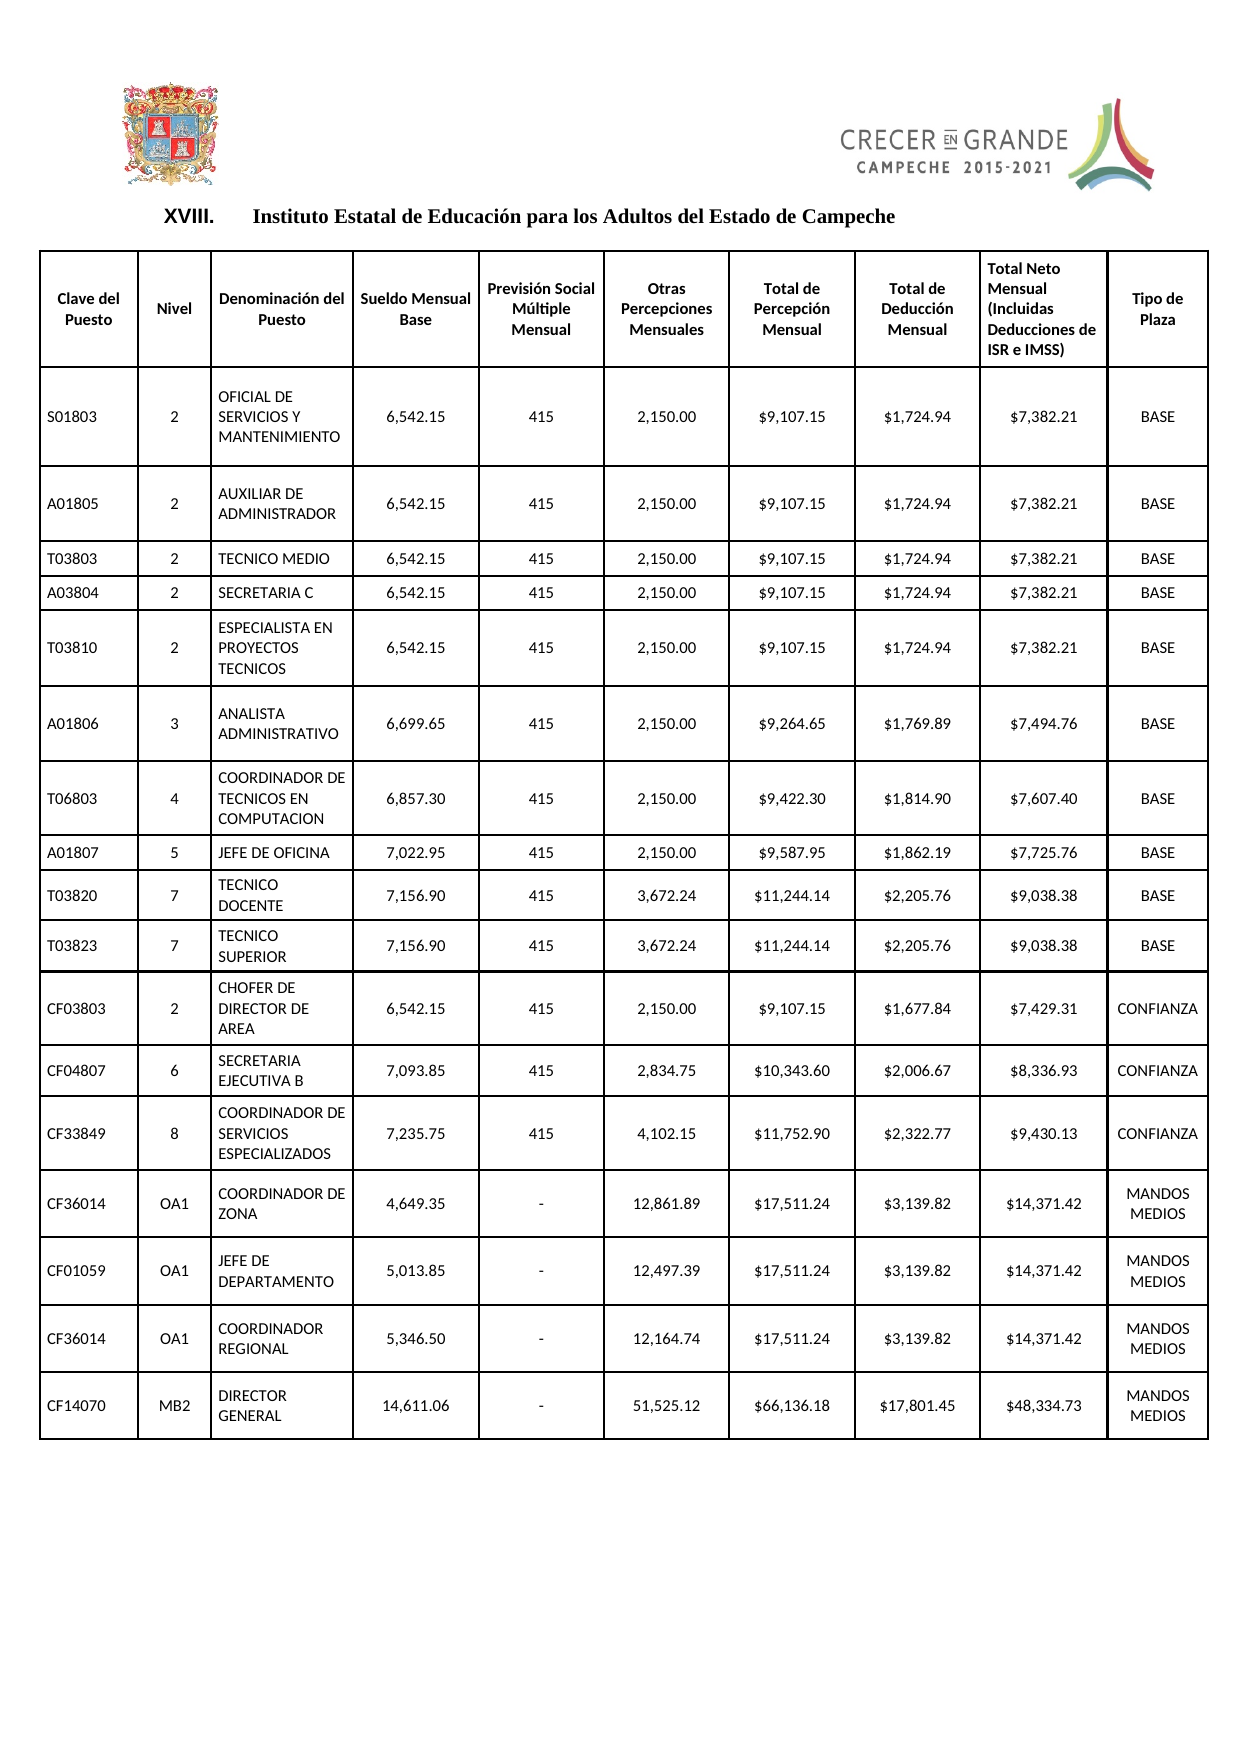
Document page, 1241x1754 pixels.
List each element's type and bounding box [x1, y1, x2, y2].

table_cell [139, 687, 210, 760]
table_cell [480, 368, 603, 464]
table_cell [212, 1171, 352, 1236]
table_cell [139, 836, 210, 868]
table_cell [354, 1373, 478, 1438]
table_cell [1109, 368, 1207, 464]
picture [835, 92, 1159, 195]
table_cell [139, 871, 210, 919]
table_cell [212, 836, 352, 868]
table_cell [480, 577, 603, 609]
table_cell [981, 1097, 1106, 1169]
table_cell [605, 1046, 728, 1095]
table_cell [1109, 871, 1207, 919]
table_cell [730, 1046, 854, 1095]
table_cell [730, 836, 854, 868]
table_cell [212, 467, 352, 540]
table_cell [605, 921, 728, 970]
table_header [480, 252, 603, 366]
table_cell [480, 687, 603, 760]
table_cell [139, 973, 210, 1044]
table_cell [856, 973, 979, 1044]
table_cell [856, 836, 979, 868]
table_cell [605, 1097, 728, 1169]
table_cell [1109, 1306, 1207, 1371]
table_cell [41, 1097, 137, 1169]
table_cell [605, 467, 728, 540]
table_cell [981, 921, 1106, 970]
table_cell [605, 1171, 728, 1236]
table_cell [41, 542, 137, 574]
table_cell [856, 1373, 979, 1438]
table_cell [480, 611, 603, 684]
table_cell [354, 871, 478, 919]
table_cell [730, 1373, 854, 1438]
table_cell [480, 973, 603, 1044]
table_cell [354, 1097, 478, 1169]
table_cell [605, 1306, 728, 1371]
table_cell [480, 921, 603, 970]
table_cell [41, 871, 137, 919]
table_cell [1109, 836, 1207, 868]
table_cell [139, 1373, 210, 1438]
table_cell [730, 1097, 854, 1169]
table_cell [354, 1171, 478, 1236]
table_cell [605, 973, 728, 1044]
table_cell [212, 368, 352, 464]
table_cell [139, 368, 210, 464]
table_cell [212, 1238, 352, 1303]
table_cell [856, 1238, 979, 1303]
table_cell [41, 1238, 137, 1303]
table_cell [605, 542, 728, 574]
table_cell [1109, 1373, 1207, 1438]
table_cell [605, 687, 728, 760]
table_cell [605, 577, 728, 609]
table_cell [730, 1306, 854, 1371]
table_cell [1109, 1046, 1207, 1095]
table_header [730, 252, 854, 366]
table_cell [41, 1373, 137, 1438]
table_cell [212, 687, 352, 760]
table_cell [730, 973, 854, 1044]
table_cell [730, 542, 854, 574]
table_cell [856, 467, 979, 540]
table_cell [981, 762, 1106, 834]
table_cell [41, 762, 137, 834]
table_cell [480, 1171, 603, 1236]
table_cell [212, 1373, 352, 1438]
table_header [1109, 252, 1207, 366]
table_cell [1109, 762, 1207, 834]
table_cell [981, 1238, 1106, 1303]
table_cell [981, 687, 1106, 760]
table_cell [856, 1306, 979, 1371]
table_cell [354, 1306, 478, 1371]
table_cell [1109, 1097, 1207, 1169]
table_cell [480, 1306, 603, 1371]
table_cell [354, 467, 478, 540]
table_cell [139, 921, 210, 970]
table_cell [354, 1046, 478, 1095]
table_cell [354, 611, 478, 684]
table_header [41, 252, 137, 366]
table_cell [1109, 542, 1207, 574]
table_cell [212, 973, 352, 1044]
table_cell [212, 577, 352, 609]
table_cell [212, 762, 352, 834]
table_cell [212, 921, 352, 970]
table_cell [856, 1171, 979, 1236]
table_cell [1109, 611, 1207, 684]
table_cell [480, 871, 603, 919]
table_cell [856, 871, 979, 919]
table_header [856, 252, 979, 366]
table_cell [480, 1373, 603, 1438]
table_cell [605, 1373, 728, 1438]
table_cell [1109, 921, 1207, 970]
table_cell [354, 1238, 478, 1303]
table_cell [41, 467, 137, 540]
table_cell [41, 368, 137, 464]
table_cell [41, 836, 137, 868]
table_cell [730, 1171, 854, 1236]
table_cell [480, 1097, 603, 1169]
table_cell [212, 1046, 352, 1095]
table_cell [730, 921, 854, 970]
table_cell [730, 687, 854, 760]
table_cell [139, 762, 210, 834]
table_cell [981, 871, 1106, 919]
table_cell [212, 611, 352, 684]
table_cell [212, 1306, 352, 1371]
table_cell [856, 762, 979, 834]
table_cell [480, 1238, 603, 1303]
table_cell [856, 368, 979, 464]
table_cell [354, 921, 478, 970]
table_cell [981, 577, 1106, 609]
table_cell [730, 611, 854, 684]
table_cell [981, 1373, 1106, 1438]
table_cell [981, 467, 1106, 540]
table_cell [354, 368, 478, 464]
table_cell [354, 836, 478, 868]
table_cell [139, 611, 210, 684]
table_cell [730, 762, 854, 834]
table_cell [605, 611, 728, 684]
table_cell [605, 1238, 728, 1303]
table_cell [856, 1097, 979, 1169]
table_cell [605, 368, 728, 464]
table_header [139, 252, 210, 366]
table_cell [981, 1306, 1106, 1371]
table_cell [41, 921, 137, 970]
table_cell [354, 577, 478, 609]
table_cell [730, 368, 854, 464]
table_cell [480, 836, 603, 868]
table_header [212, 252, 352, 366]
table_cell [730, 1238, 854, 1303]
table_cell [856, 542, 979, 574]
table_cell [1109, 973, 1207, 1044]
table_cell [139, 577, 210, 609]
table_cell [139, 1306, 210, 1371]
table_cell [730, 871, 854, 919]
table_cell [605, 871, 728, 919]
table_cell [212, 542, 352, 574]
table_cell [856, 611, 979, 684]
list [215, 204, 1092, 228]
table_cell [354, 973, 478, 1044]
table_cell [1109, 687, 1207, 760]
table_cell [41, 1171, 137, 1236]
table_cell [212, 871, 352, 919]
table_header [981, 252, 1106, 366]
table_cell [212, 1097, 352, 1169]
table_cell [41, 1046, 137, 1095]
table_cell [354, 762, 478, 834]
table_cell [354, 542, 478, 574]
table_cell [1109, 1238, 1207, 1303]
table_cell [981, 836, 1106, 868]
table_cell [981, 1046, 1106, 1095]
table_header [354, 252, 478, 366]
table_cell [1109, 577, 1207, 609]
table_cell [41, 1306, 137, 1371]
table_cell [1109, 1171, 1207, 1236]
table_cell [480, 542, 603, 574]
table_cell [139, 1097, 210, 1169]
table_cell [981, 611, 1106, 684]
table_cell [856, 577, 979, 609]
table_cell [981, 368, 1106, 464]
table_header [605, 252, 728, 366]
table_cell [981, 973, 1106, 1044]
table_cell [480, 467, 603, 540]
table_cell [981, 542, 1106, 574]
picture [121, 82, 219, 186]
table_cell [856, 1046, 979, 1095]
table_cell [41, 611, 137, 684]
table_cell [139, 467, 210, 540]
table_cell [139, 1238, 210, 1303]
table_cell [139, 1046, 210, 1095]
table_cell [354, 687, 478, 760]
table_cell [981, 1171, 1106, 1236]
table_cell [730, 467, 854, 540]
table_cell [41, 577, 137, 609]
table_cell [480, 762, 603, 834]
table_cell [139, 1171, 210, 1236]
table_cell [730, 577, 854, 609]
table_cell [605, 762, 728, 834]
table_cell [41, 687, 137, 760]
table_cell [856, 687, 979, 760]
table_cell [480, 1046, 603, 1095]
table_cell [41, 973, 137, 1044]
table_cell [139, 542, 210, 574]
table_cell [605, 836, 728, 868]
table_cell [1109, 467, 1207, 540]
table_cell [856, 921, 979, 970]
